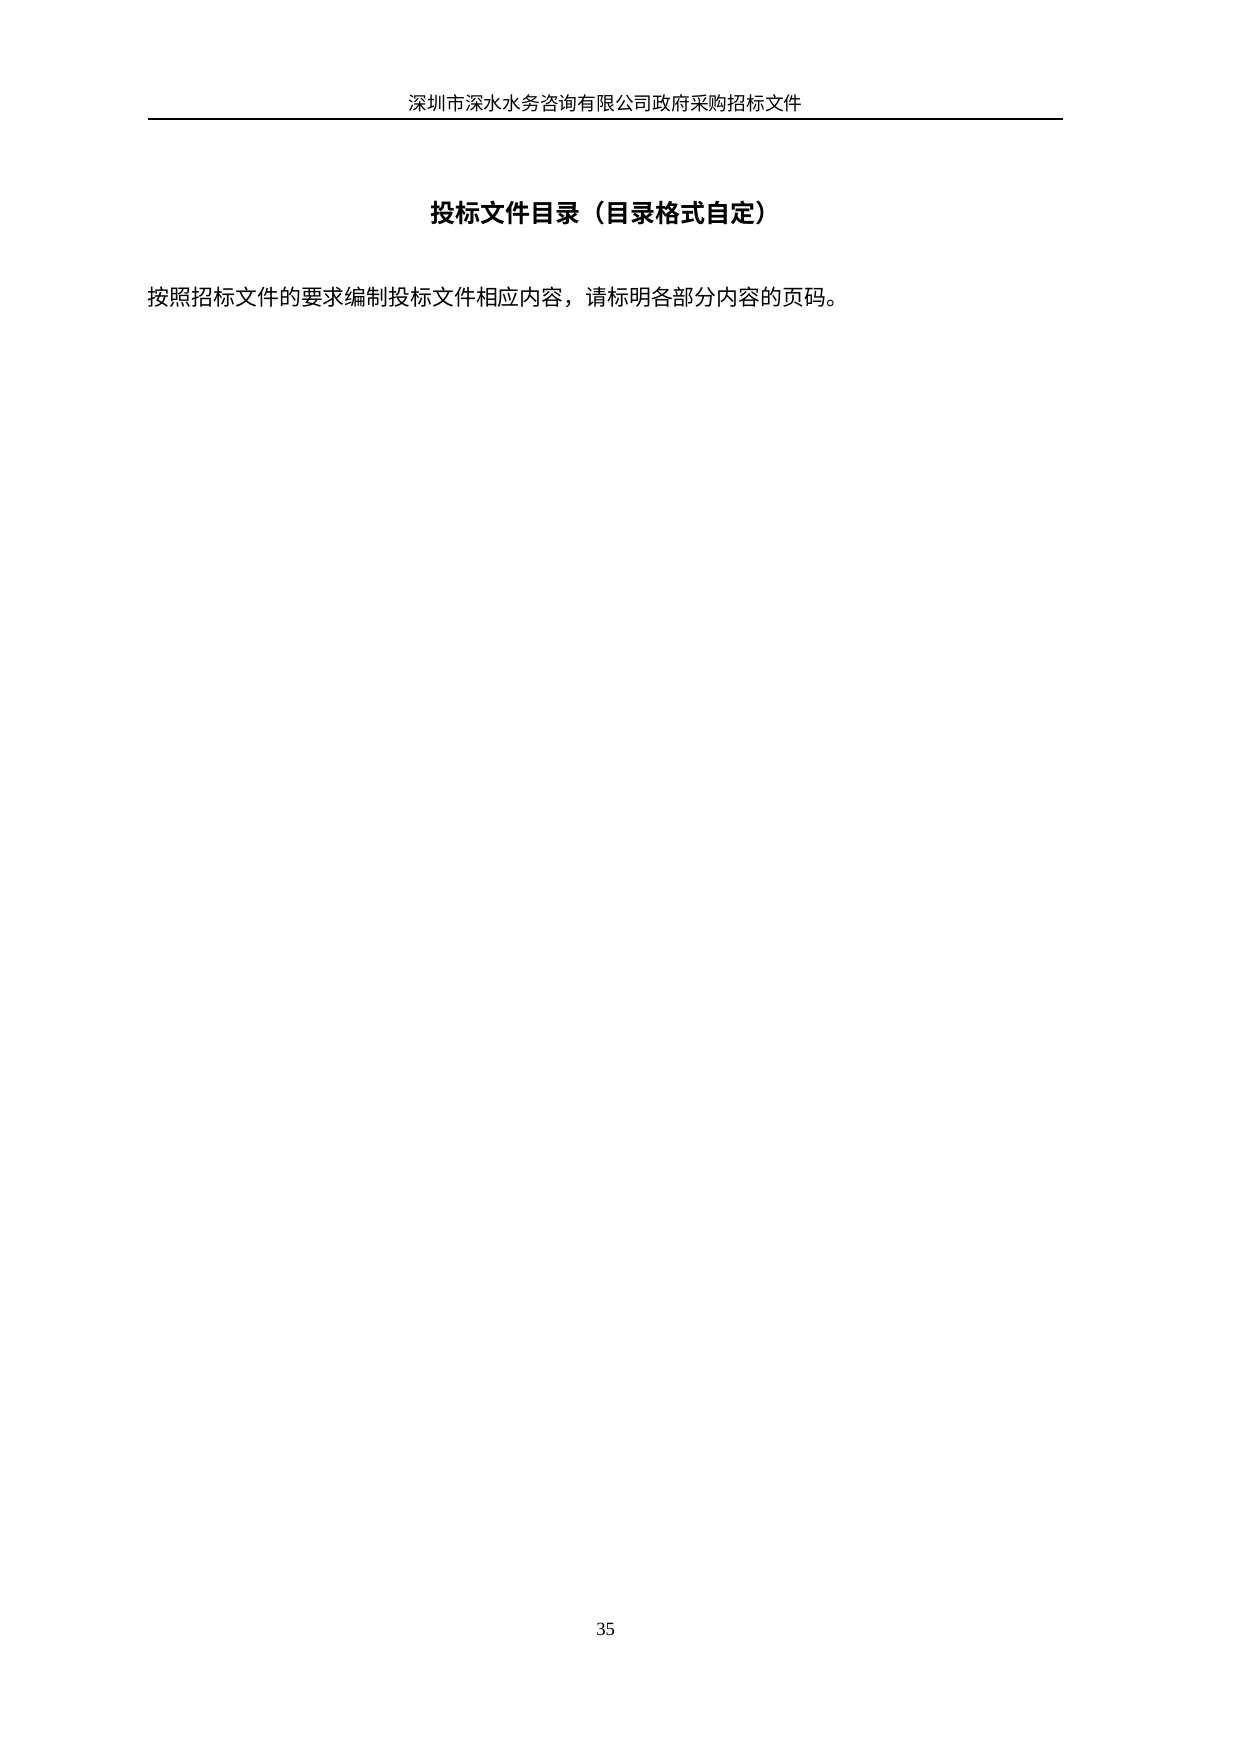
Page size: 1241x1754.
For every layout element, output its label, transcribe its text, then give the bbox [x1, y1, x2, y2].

text 投标文件目录（目录格式自定） [148, 193, 1063, 229]
text 按照招标文件的要求编制投标文件相应内容，请标明各部分内容的页码。 [148, 280, 1063, 312]
